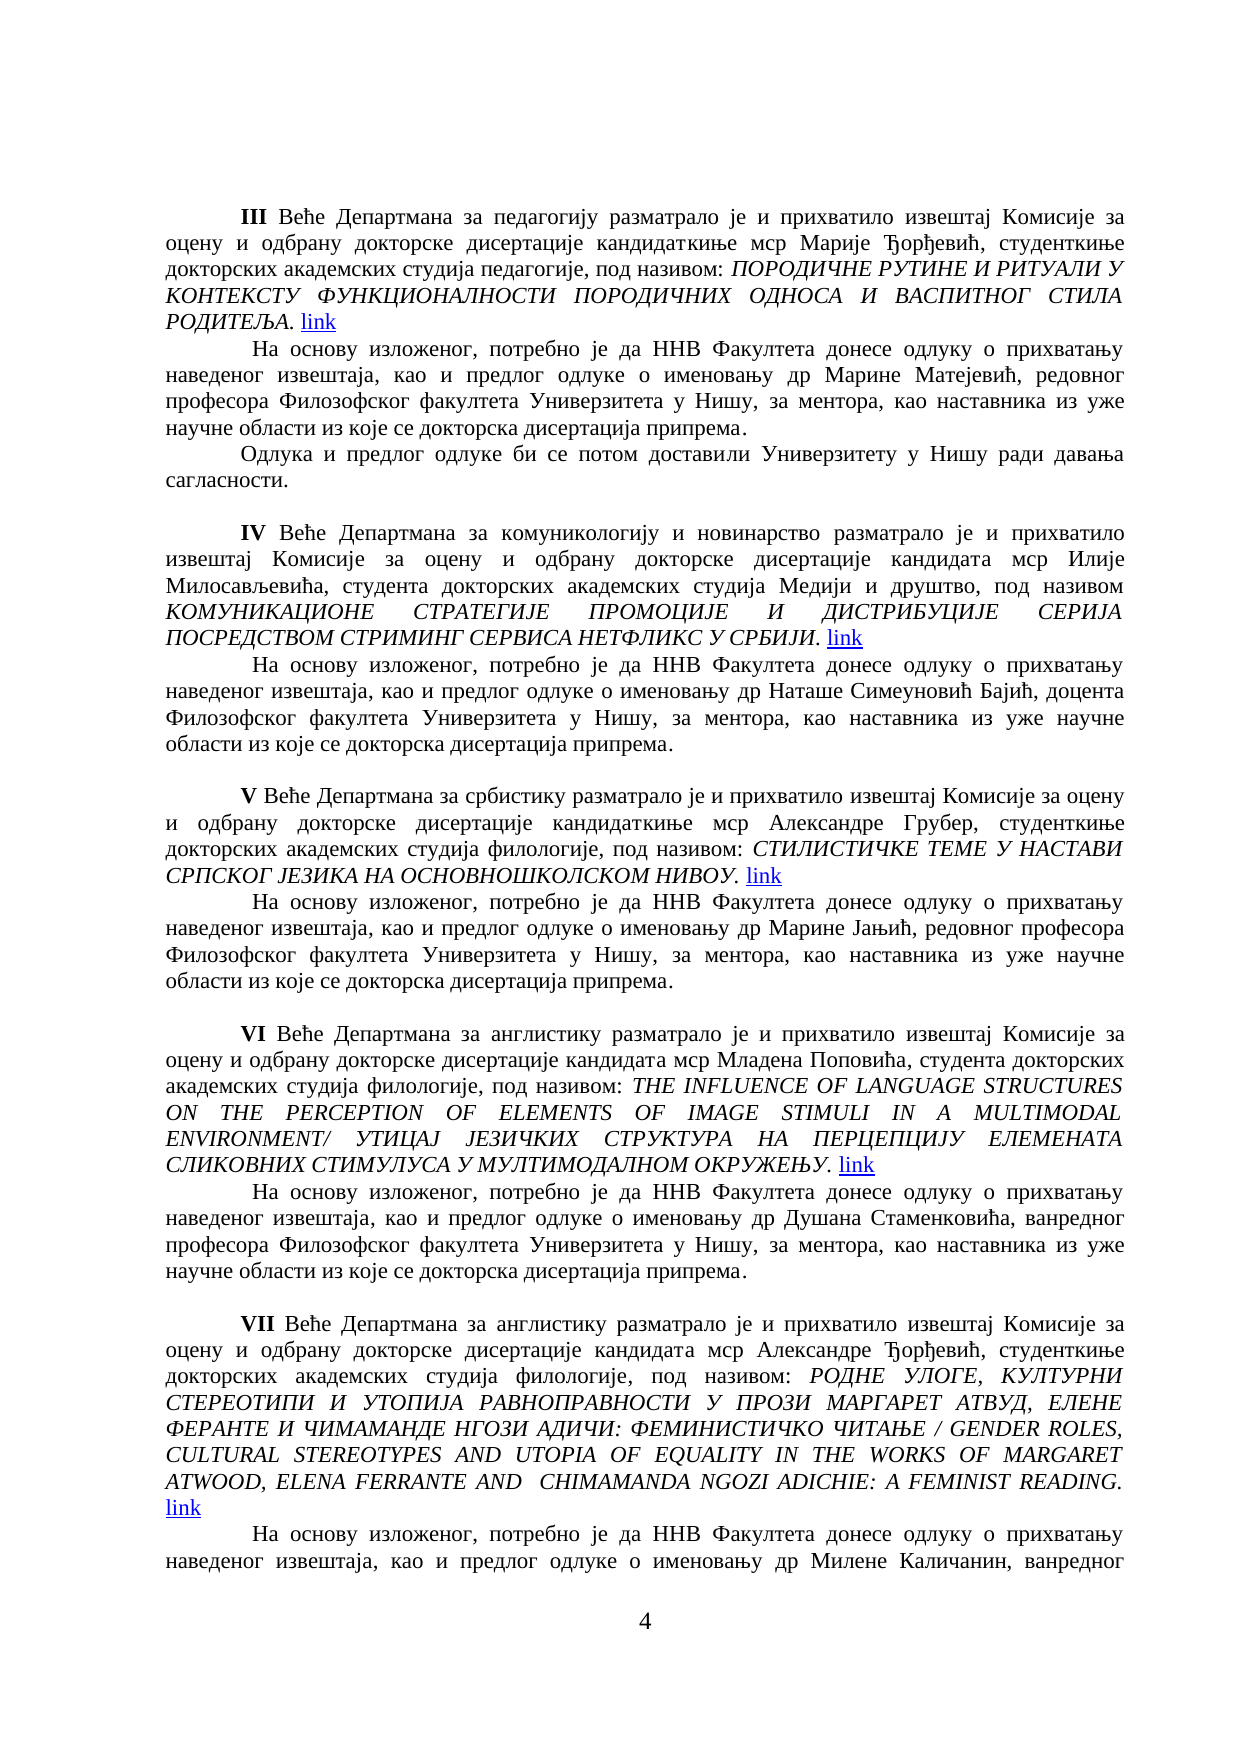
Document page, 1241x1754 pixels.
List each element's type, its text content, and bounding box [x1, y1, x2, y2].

text На основу изложеног, потребно је да ННВ Факултета донесе одлуку о прихватању наведеног извештаја, као и предлог одлуке о именовању др Наташе Симеуновић Бајић, доцента Филозофског факултета Универзитета у Нишу, за ментора, као наставника из уже научне области из које се докторска дисертација припрема. [165, 651, 1125, 756]
text На основу изложеног, потребно је да ННВ Факултета донесе одлуку о прихватању наведеног извештаја, као и предлог одлуке о именовању др Душана Стаменковића, ванредног професора Филозофског факултета Универзитета у Нишу, за ментора, као наставника из уже научне области из које се докторска дисертација припрема. [165, 1178, 1125, 1283]
text VI Већe Департмана за англистику разматрало је и прихватило извештај Комисије за оцену и одбрану докторске дисертације кандидата мср Младена Поповића, студента докторских академских студија филологије, под називом: The Influence of Language Structures on the Perception of Elements of Image Stimuli in a Multimodal Environment/ УТИЦАЈ ЈЕЗИЧКИХ СТРУКТУРА НА ПЕРЦЕПЦИЈУ ЕЛЕМЕНАТА СЛИКОВНИХ СТИМУЛУСА У МУЛТИМОДАЛНОМ ОКРУЖЕЊУ. link [165, 1020, 1125, 1178]
text На основу изложеног, потребно је да ННВ Факултета донесе одлуку о прихватању наведеног извештаја, као и предлог одлуке о именовању др Марине Јањић, редовног професора Филозофског факултета Универзитета у Нишу, за ментора, као наставника из уже научне области из које се докторска дисертација припрема. [165, 888, 1125, 993]
text IV Већe Департмана за комуникологију и новинарство разматрало је и прихватило извештај Комисије за оцену и одбрану докторске дисертације кандидата мср Илије Милосављевића, студента докторских академских студија Медији и друштво, под називом Комуникационе стратегије промоције и дистрибуције серија посредством стриминг сервиса Нетфликс у Србији. link [165, 519, 1125, 651]
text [165, 1521, 1125, 1573]
text На основу изложеног, потребно је да ННВ Факултета донесе одлуку о прихватању наведеног извештаја, као и предлог одлуке о именовању др Марине Матејевић, редовног професора Филозофског факултета Универзитета у Нишу, за ментора, као наставника из уже научне области из које се докторска дисертација припрема. [165, 334, 1125, 440]
text Одлука и предлог одлуке би се потом доставили Универзитету у Нишу ради давања сагласности. [165, 440, 1125, 493]
text VII Већe Департмана за англистику разматрало је и прихватило извештај Комисије за оцену и одбрану докторске дисертације кандидата мср Александре Ђорђевић, студенткиње докторских академских студија филологије, под називом: Родне улоге, културни стереотипи и утопија равноправности у прози Маргарет Атвуд, Елене Феранте и Чимаманде Нгози Адичи: феминистичко читање / Gender roles, cultural stereotypes and utopia of equality in the works of Margaret Atwood, Elena Ferrante and Chimamanda Ngozi Adichie: a feminist reading. link [165, 1310, 1125, 1521]
text III Већe Департмана за педагогију разматрало је и прихватило извештај Комисије за оцену и одбрану докторске дисертације кандидаткиње мср Марије Ђорђевић, студенткиње докторских академских студија педагогије, под називом: ПОРОДИЧНЕ РУТИНЕ И РИТУАЛИ У КОНТЕКСТУ ФУНКЦИОНАЛНОСТИ ПОРОДИЧНИХ ОДНОСА И ВАСПИТНОГ СТИЛА РОДИТЕЉА. link [165, 203, 1125, 334]
text V Већe Департмана за србистику разматрало је и прихватило извештај Комисије за оцену и одбрану докторске дисертације кандидаткиње мср Александре Грубер, студенткиње докторских академских студија филологије, под називом: Стилистичке теме у настави српског језика на основношколском нивоу. link [165, 783, 1125, 888]
